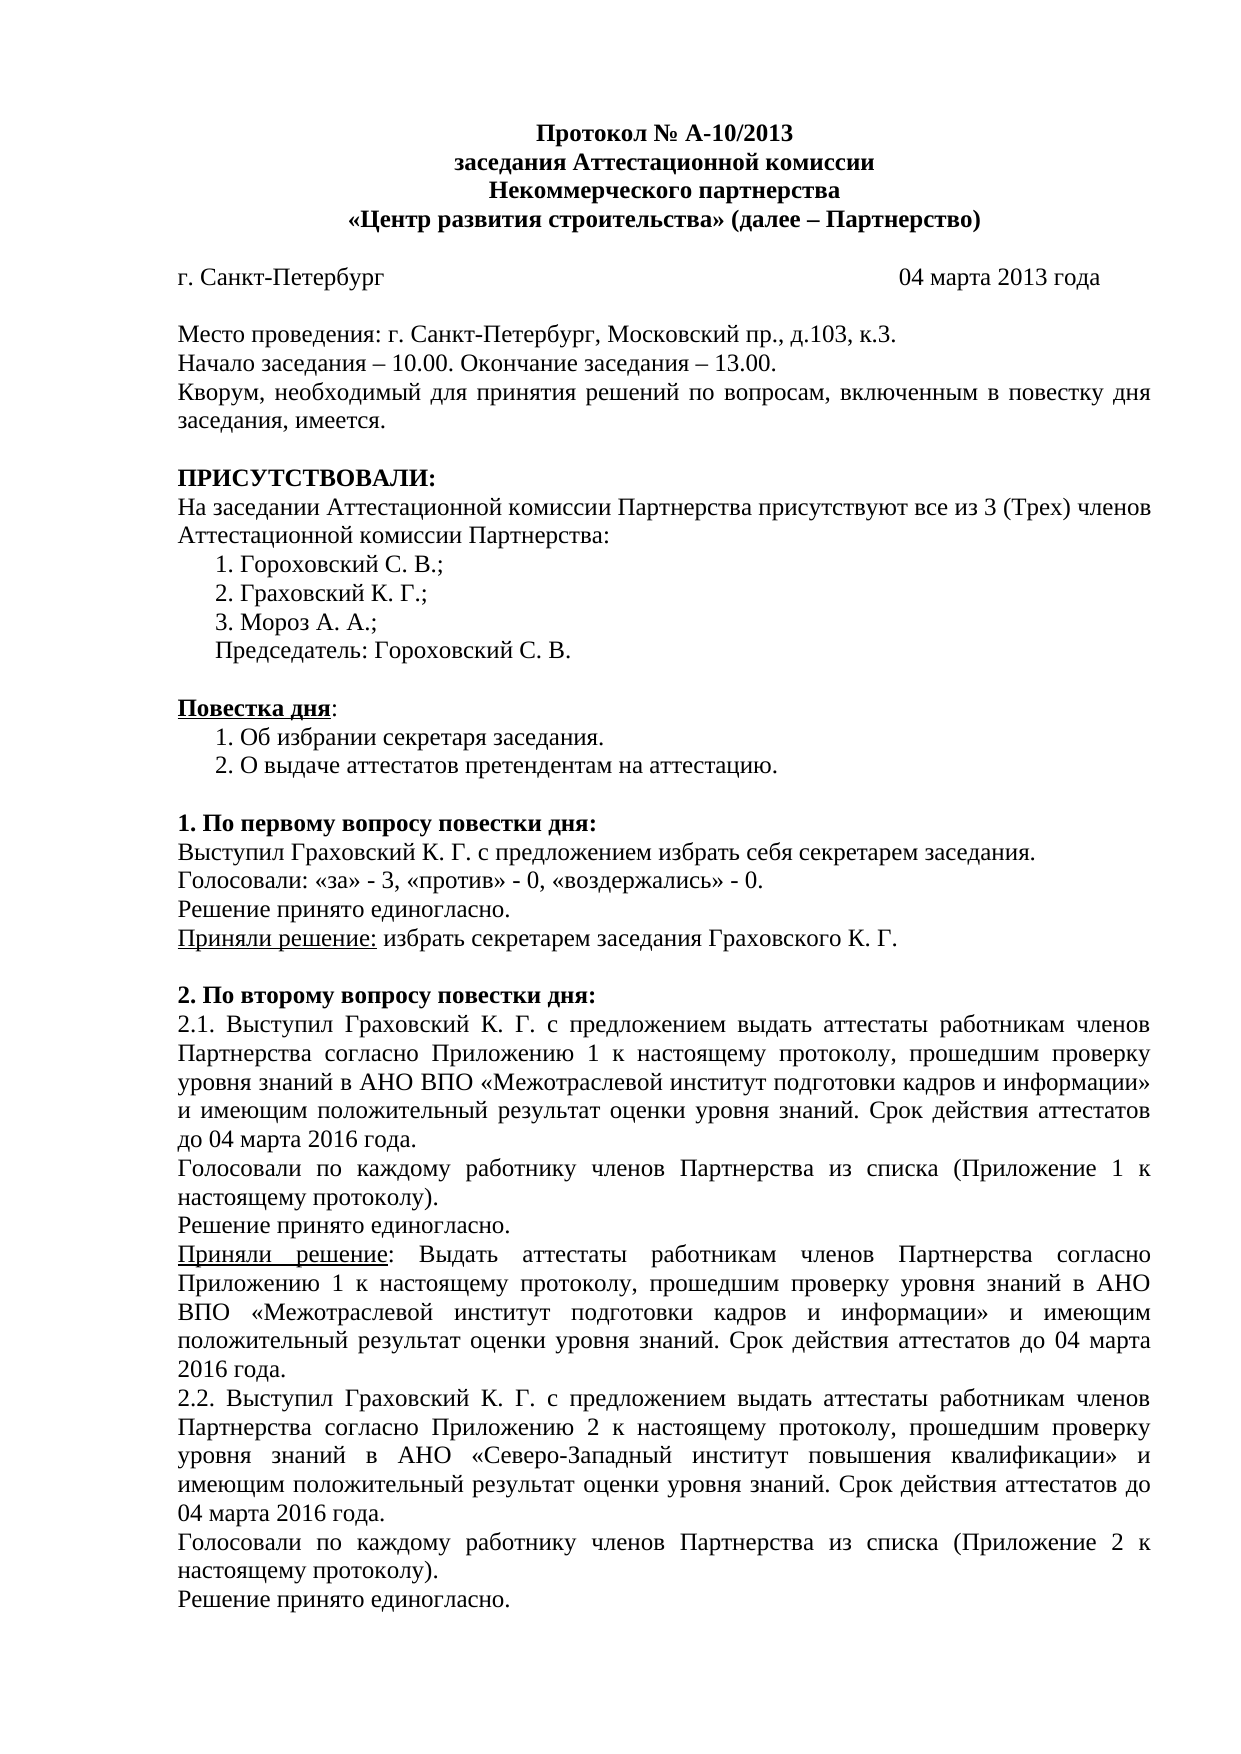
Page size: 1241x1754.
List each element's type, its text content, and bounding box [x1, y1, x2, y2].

text Место проведения: г. Санкт-Петербург, Московский пр., д.103, к.3. [177, 319, 1152, 348]
text 2.2. Выступил Граховский К. Г. с предложением выдать аттестаты работникам членов Партнерства согласно Приложению 2 к настоящему протоколу, прошедшим проверку уровня знаний в АНО «Северо-Западный институт повышения квалификации» и имеющим положительный результат оценки уровня знаний. Срок действия аттестатов до 04 марта 2016 года. [177, 1383, 1152, 1527]
text 3. Мороз А. А.; [215, 607, 1152, 636]
text ПРИСУТСТВОВАЛИ: [177, 463, 1152, 492]
text 1. По первому вопросу повестки дня: [177, 808, 1152, 837]
text Протокол № А-10/2013 [177, 118, 1152, 147]
text Выступил Граховский К. Г. с предложением избрать себя секретарем заседания. [177, 837, 1152, 866]
text 2. Граховский К. Г.; [215, 578, 1152, 607]
text Приняли решение: избрать секретарем заседания Граховского К. Г. [177, 923, 1152, 952]
text 2.1. Выступил Граховский К. Г. с предложением выдать аттестаты работникам членов Партнерства согласно Приложению 1 к настоящему протоколу, прошедшим проверку уровня знаний в АНО ВПО «Межотраслевой институт подготовки кадров и информации» и имеющим положительный результат оценки уровня знаний. Срок действия аттестатов до 04 марта 2016 года. [177, 1009, 1152, 1153]
text Кворум, необходимый для принятия решений по вопросам, включенным в повестку дня заседания, имеется. [177, 377, 1152, 434]
text Решение принято единогласно. [177, 1584, 1152, 1613]
text Председатель: Гороховский С. В. [215, 636, 1152, 664]
text Начало заседания – 10.00. Окончание заседания – 13.00. [177, 348, 1152, 377]
text «Центр развития строительства» (далее – Партнерство) [177, 204, 1152, 233]
text Голосовали по каждому работнику членов Партнерства из списка (Приложение 1 к настоящему протоколу). [177, 1153, 1152, 1211]
text г. Санкт-Петербург 04 марта 2013 года [177, 262, 1152, 291]
text заседания Аттестационной комиссии [177, 147, 1152, 176]
text На заседании Аттестационной комиссии Партнерства присутствуют все из 3 (Трех) членов Аттестационной комиссии Партнерства: [177, 492, 1152, 549]
text Некоммерческого партнерства [177, 176, 1152, 204]
text Голосовали: «за» - 3, «против» - 0, «воздержались» - 0. [177, 866, 1152, 894]
text 2. О выдаче аттестатов претендентам на аттестацию. [215, 751, 1152, 779]
text Приняли решение: Выдать аттестаты работникам членов Партнерства согласно Приложению 1 к настоящему протоколу, прошедшим проверку уровня знаний в АНО ВПО «Межотраслевой институт подготовки кадров и информации» и имеющим положительный результат оценки уровня знаний. Срок действия аттестатов до 04 марта 2016 года. [177, 1239, 1152, 1383]
text 1. Гороховский С. В.; [215, 549, 1152, 578]
text Повестка дня: [177, 693, 1152, 722]
text Решение принято единогласно. [177, 894, 1152, 923]
text Голосовали по каждому работнику членов Партнерства из списка (Приложение 2 к настоящему протоколу). [177, 1527, 1152, 1584]
text 2. По второму вопросу повестки дня: [177, 981, 1152, 1009]
text Решение принято единогласно. [177, 1211, 1152, 1239]
text 1. Об избрании секретаря заседания. [215, 722, 1152, 751]
